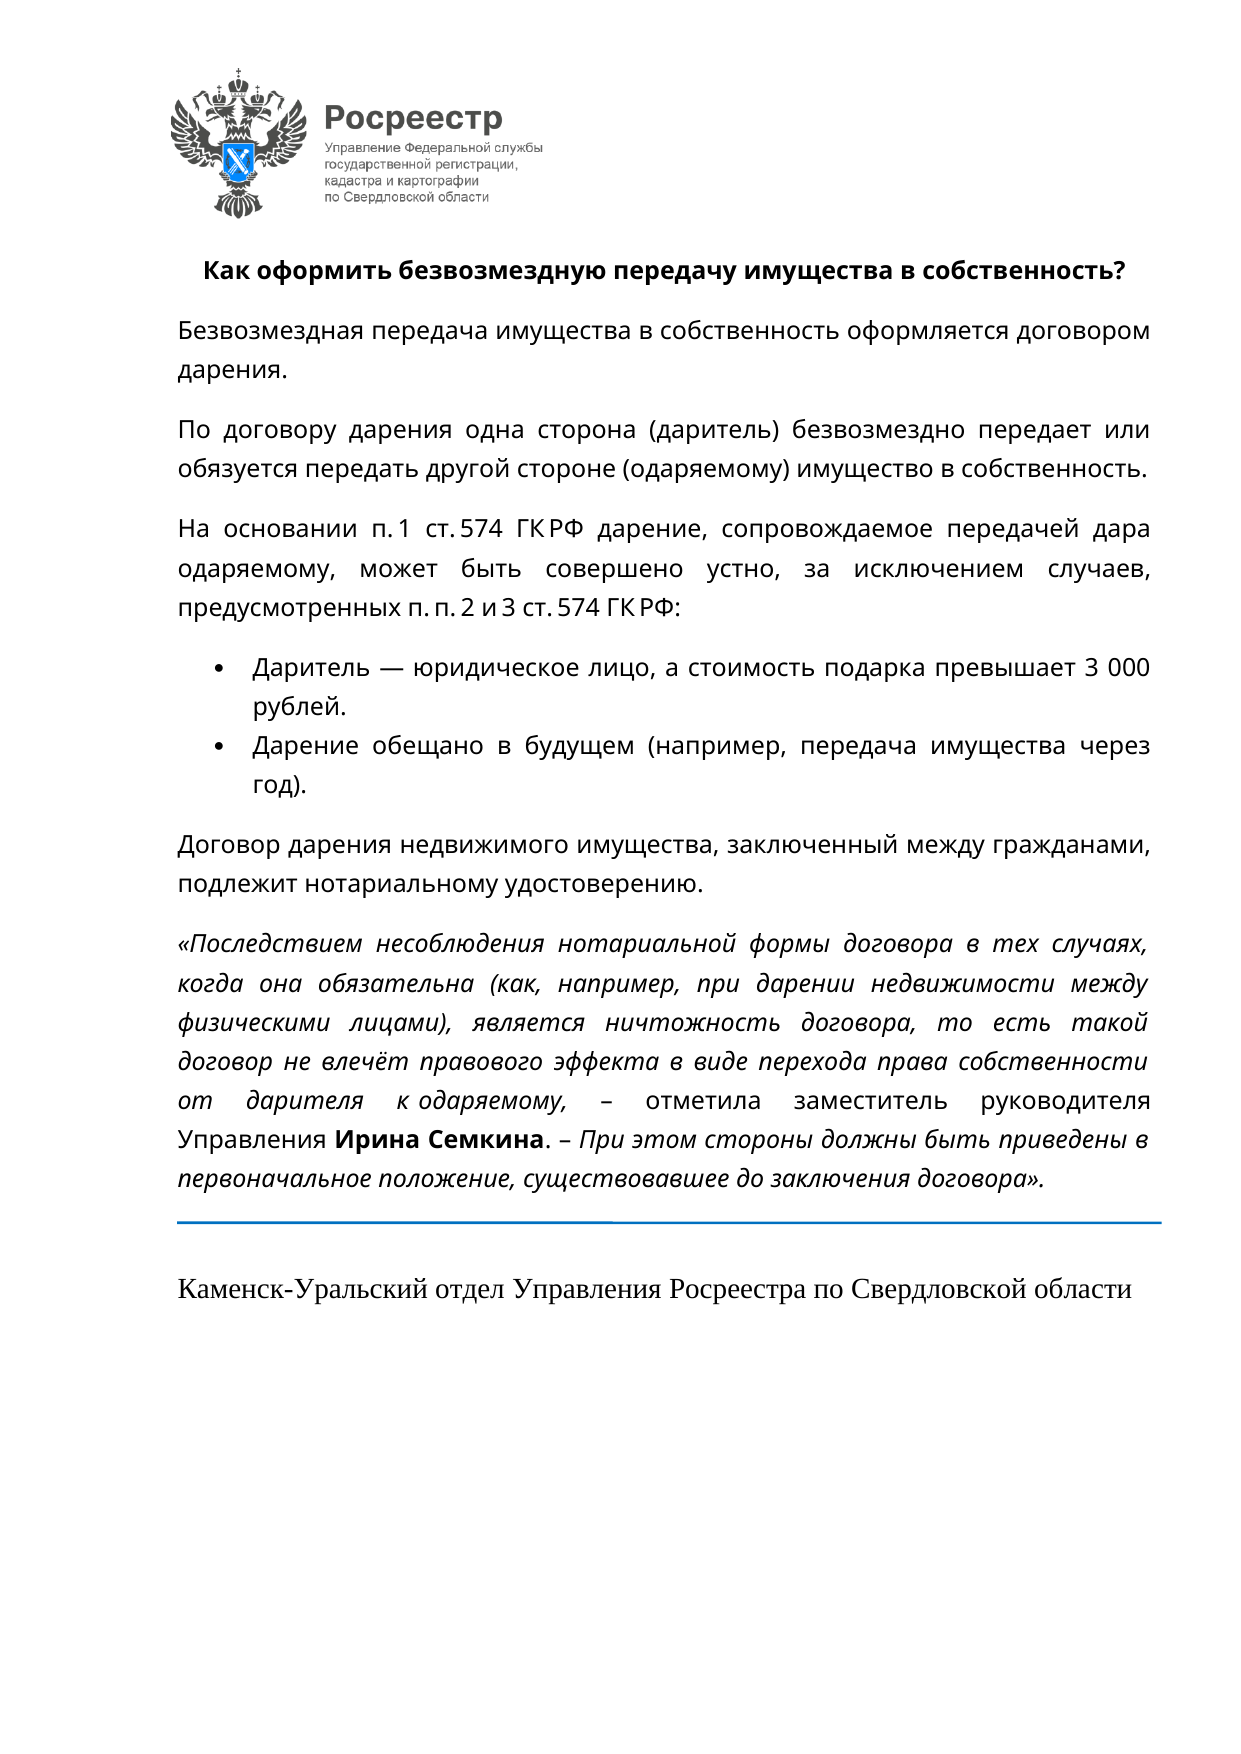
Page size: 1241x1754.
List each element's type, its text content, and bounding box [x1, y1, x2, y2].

text Договор дарения недвижимого имущества, заключенный между гражданами, подлежит нотариальному удостоверению. [177, 861, 1152, 900]
text Как оформить безвозмездную передачу имущества в собственность? [177, 253, 1152, 287]
text На основании п. 1 ст. 574 ГК РФ дарение, сопровождаемое передачей дара одаряемому, может быть совершено устно, за исключением случаев, предусмотренных п. п. 2 и 3 ст. 574 ГК РФ: [177, 511, 1152, 623]
text По договору дарения одна сторона (даритель) безвозмездно передает или обязуется передать другой стороне (одаряемому) имущество в собственность. [177, 412, 1152, 485]
picture [171, 68, 613, 229]
list Даритель — юридическое лицо, а стоимость подарка превышает 3 000 рублей. [215, 649, 1152, 723]
list Дарение обещано в будущем (например, передача имущества через год). [215, 728, 1152, 801]
text «Последствием несоблюдения нотариальной формы договора в тех случаях, когда она обязательна (как, например, при дарении недвижимости между физическими лицами), является ничтожность договора, то есть такой договор не влечёт правового эффекта в виде перехода права собственности от дарителя к одаряемому, – отметила заместитель руководителя Управления Ирина Семкина. – При этом стороны должны быть приведены в первоначальное положение, существовавшее до заключения договора». [177, 926, 1152, 1195]
text Безвозмездная передача имущества в собственность оформляется договором дарения. [177, 313, 1152, 386]
text Каменск-Уральский отдел Управления Росреестра по Свердловской области [177, 1271, 1152, 1305]
